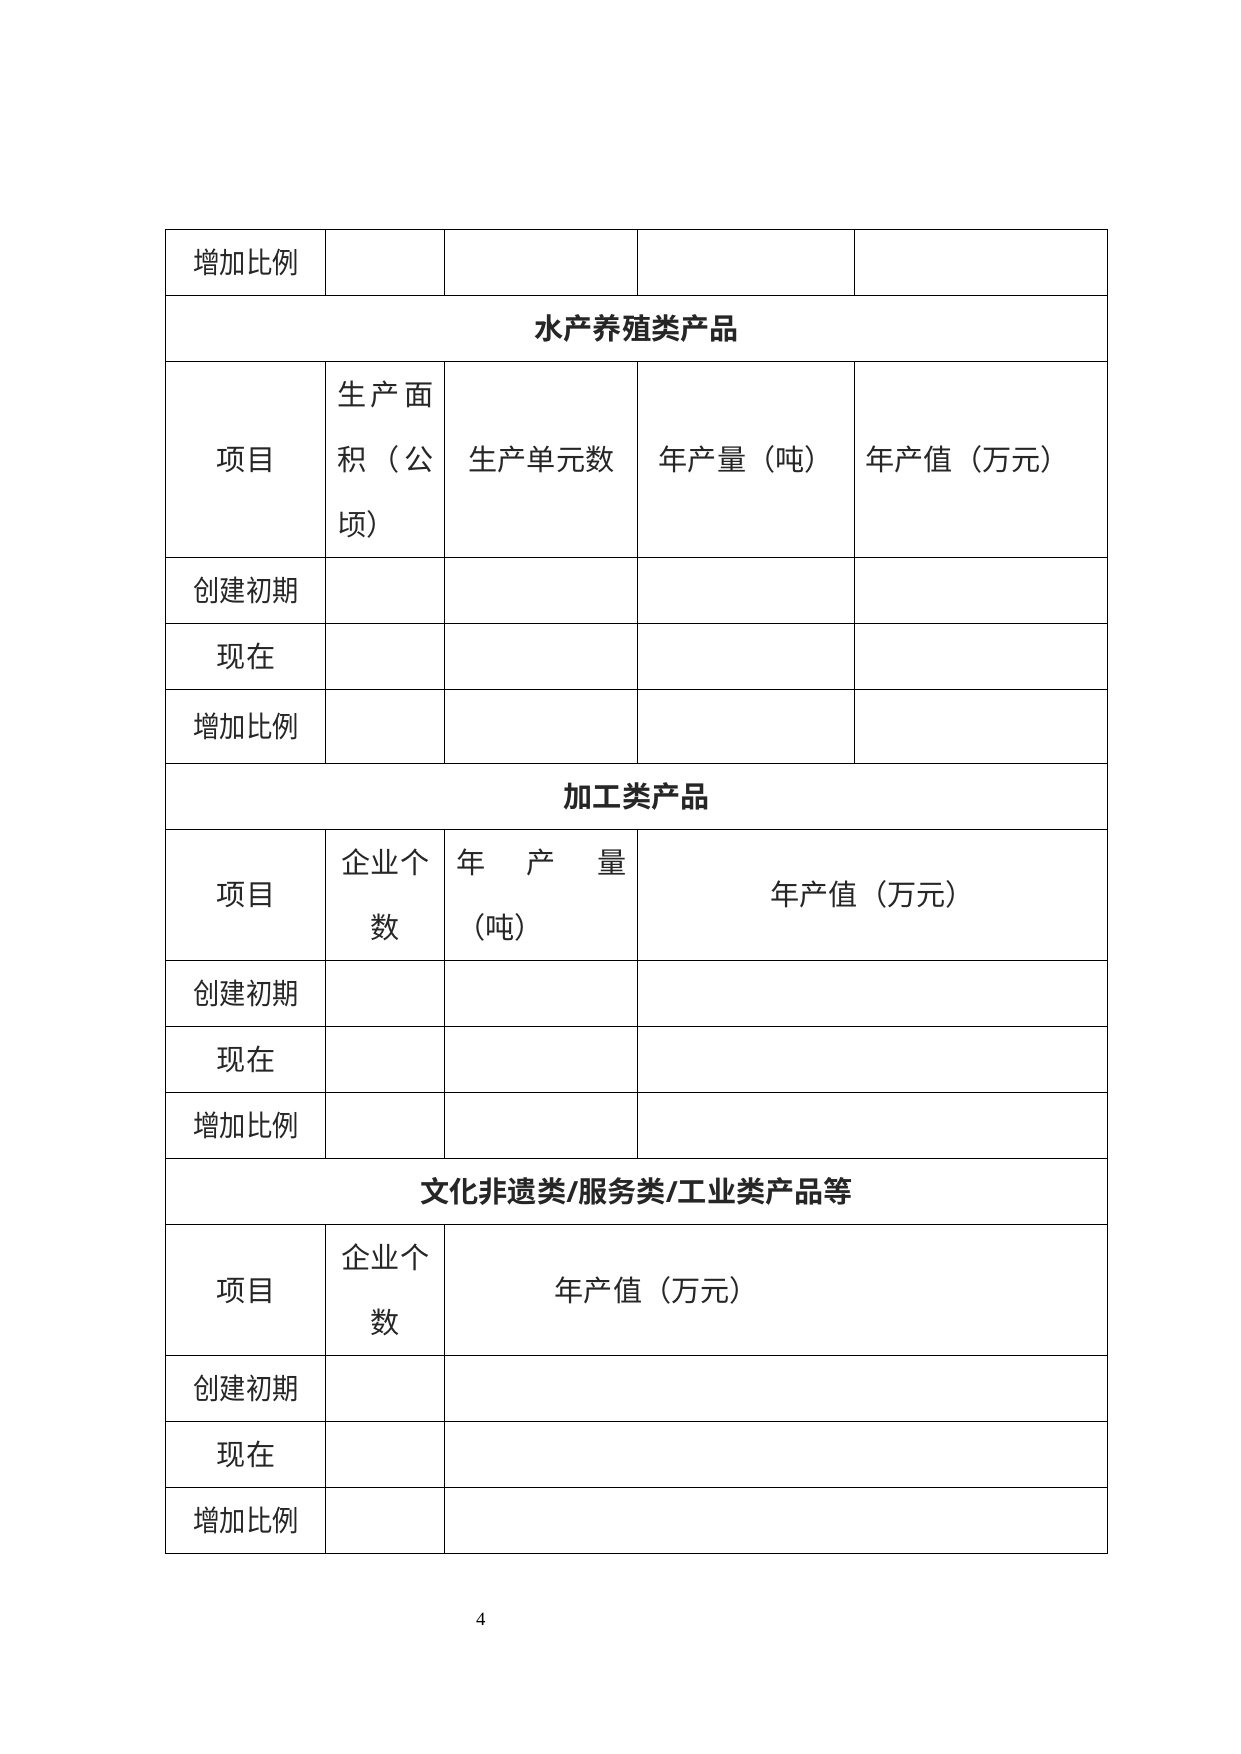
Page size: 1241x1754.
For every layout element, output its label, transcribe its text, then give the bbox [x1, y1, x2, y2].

table_cell [638, 624, 854, 689]
table_cell [445, 230, 637, 295]
table_cell [445, 1027, 637, 1092]
table_cell 文化非遗类/服务类/工业类产品等 [166, 1159, 1107, 1224]
table_cell [326, 690, 444, 762]
table_cell [638, 230, 854, 295]
table_cell [326, 1027, 444, 1092]
table_cell [855, 690, 1107, 762]
table_cell 项目 [166, 362, 325, 557]
table_cell 加工类产品 [166, 764, 1107, 828]
table_cell 项目 [166, 1225, 325, 1355]
table_cell [326, 1356, 444, 1421]
table_cell [326, 961, 444, 1026]
table_cell 企业个数 [326, 830, 444, 959]
table_cell 创建初期 [166, 1356, 325, 1421]
table_cell 增加比例 [166, 690, 325, 762]
table_cell 水产养殖类产品 [166, 296, 1107, 361]
table_cell 生产单元数 [445, 362, 637, 557]
table_cell [855, 230, 1107, 295]
table_cell [445, 558, 637, 623]
table_cell [855, 624, 1107, 689]
table_cell [326, 1422, 444, 1487]
table_cell 企业个数 [326, 1225, 444, 1355]
table_cell [326, 558, 444, 623]
table_cell [445, 961, 637, 1026]
table_cell 创建初期 [166, 558, 325, 623]
table_cell 现在 [166, 1027, 325, 1092]
table_cell [638, 961, 1107, 1026]
table_cell [445, 1488, 1107, 1553]
table_cell [326, 1093, 444, 1158]
table_cell [326, 1488, 444, 1553]
table_cell [326, 230, 444, 295]
table_cell 生产面积（公顷） [326, 362, 444, 557]
table_cell 增加比例 [166, 230, 325, 295]
table_cell 增加比例 [166, 1488, 325, 1553]
table_cell 项目 [166, 830, 325, 959]
table_cell [445, 1356, 1107, 1421]
table_cell 年产值（万元） [855, 362, 1107, 557]
table_cell [445, 1093, 637, 1158]
table_cell 增加比例 [166, 1093, 325, 1158]
table_cell [638, 690, 854, 762]
table_cell [638, 1093, 1107, 1158]
table_cell [326, 624, 444, 689]
table_cell 现在 [166, 624, 325, 689]
table_cell [638, 1027, 1107, 1092]
table_cell 年产量（吨） [445, 830, 637, 959]
table_cell [445, 1422, 1107, 1487]
table_cell 创建初期 [166, 961, 325, 1026]
table_cell [855, 558, 1107, 623]
table_cell 年产值（万元） [638, 830, 1107, 959]
table_cell 现在 [166, 1422, 325, 1487]
table_cell [445, 624, 637, 689]
table_cell 年产量（吨） [638, 362, 854, 557]
table_cell [445, 690, 637, 762]
table_cell 年产值（万元） [445, 1225, 1107, 1355]
table_cell [638, 558, 854, 623]
